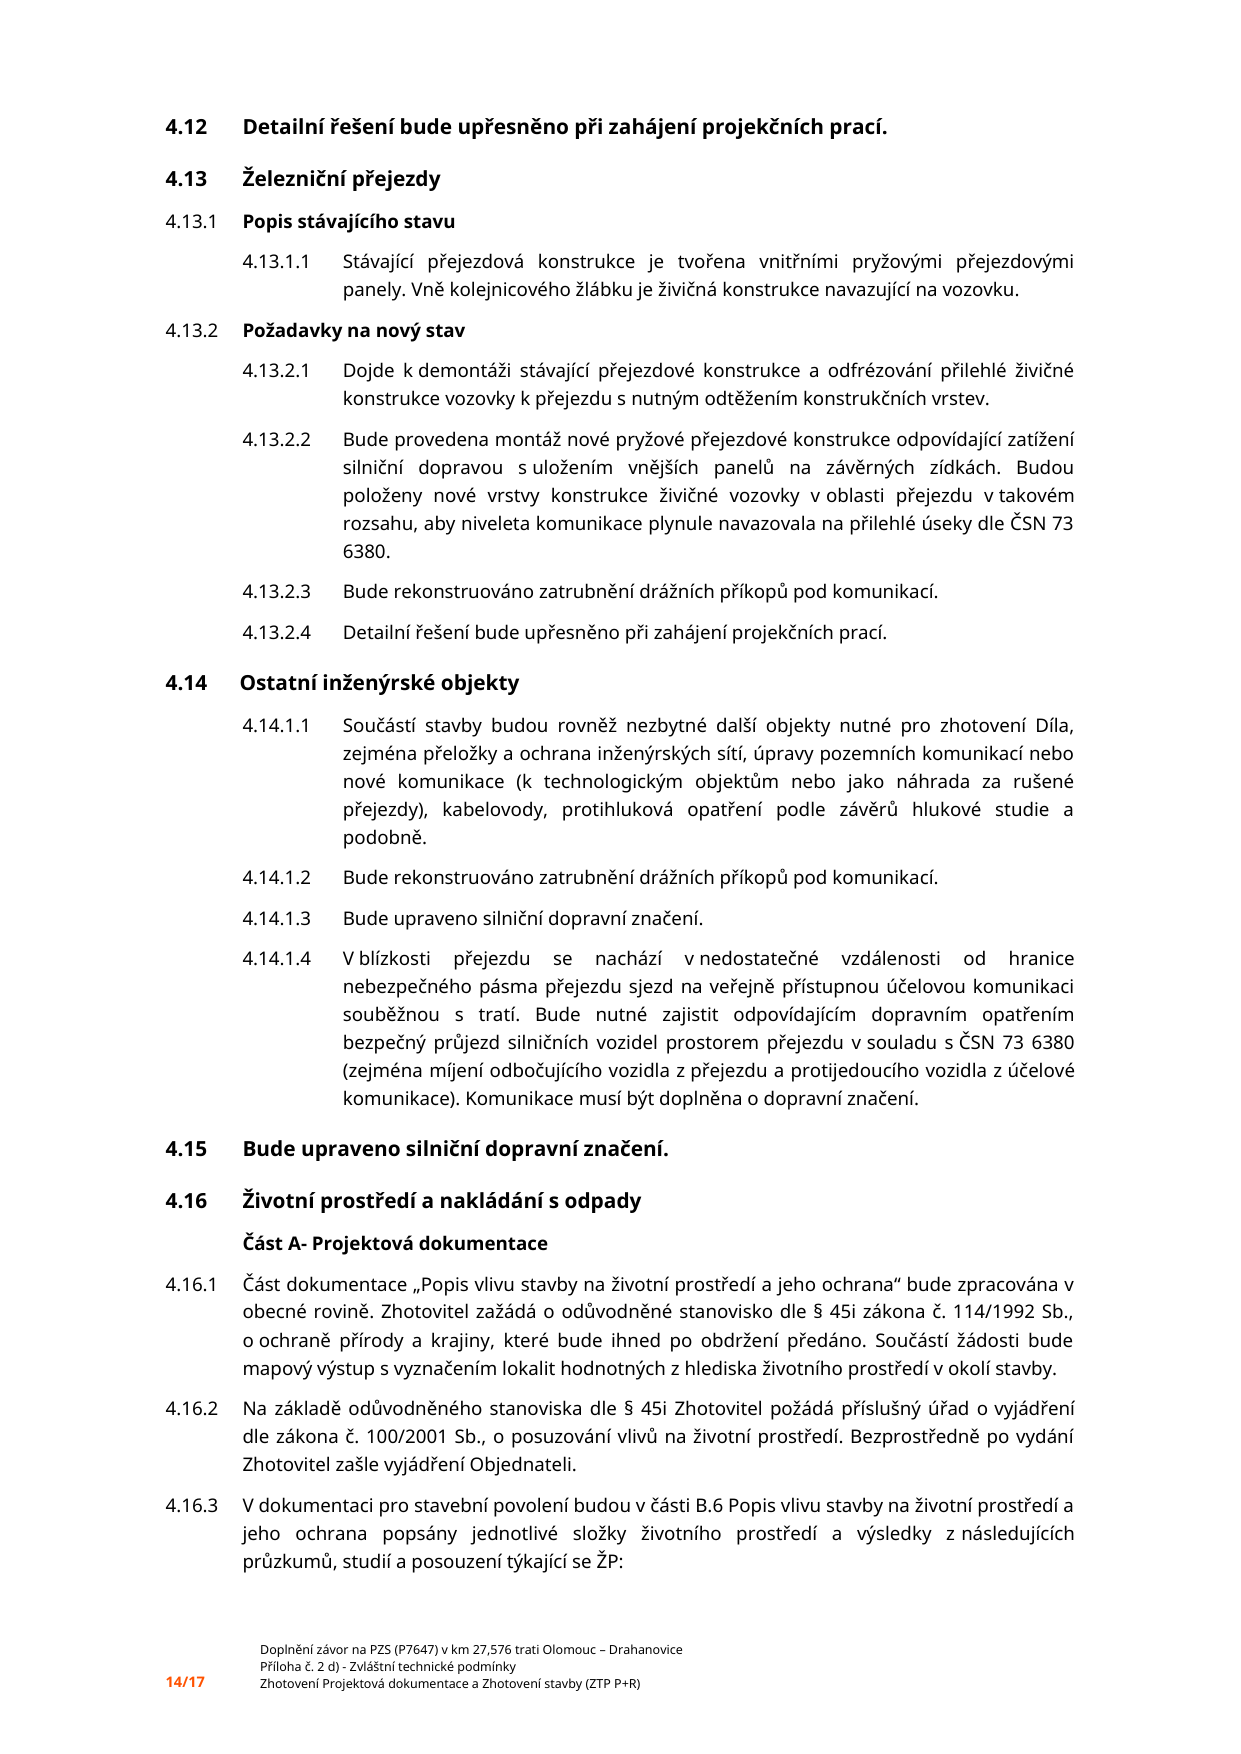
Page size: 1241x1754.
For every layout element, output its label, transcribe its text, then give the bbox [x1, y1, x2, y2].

text Popis stávajícího stavu [165, 208, 1075, 233]
list Část dokumentace „Popis vlivu stavby na životní prostředí a jeho ochrana“ bude zpracována v obecné rovině. Zhotovitel zažádá o odůvodněné stanovisko dle § 45i zákona č. 114/1992 Sb., o ochraně přírody a krajiny, které bude ihned po obdržení předáno. Součástí žádosti bude mapový výstup s vyznačením lokalit hodnotných z hlediska životního prostředí v okolí stavby. [165, 1271, 1075, 1380]
list V dokumentaci pro stavební povolení budou v části B.6 Popis vlivu stavby na životní prostředí a jeho ochrana popsány jednotlivé složky životního prostředí a výsledky z následujících průzkumů, studií a posouzení týkající se ŽP: [165, 1492, 1075, 1573]
text Životní prostředí a nakládání s odpady [165, 1187, 1075, 1215]
list Na základě odůvodněného stanoviska dle § 45i Zhotovitel požádá příslušný úřad o vyjádření dle zákona č. 100/2001 Sb., o posuzování vlivů na životní prostředí. Bezprostředně po vydání Zhotovitel zašle vyjádření Objednateli. [165, 1395, 1075, 1477]
text Stávající přejezdová konstrukce je tvořena vnitřními pryžovými přejezdovými panely. Vně kolejnicového žlábku je živičná konstrukce navazující na vozovku. [242, 248, 1075, 302]
text Část A- Projektová dokumentace [242, 1230, 1075, 1256]
text Bude upraveno silniční dopravní značení. [242, 905, 1075, 931]
text Požadavky na nový stav [165, 317, 1075, 343]
text Detailní řešení bude upřesněno při zahájení projekčních prací. [242, 619, 1075, 645]
text Bude rekonstruováno zatrubnění drážních příkopů pod komunikací. [242, 864, 1075, 890]
text Železniční přejezdy [165, 164, 1075, 193]
text Bude rekonstruováno zatrubnění drážních příkopů pod komunikací. [242, 579, 1075, 604]
text Detailní řešení bude upřesněno při zahájení projekčních prací. [165, 112, 1075, 141]
text Dojde k demontáži stávající přejezdové konstrukce a odfrézování přilehlé živičné konstrukce vozovky k přejezdu s nutným odtěžením konstrukčních vrstev. [242, 358, 1075, 411]
text Součástí stavby budou rovněž nezbytné další objekty nutné pro zhotovení Díla, zejména přeložky a ochrana inženýrských sítí, úpravy pozemních komunikací nebo nové komunikace (k technologickým objektům nebo jako náhrada za rušené přejezdy), kabelovody, protihluková opatření podle závěrů hlukové studie a podobně. [242, 712, 1075, 849]
list Ostatní inženýrské objekty [165, 668, 1075, 697]
text Bude upraveno silniční dopravní značení. [165, 1134, 1075, 1163]
text Bude provedena montáž nové pryžové přejezdové konstrukce odpovídající zatížení silniční dopravou s uložením vnějších panelů na závěrných zídkách. Budou položeny nové vrstvy konstrukce živičné vozovky v oblasti přejezdu v takovém rozsahu, aby niveleta komunikace plynule navazovala na přilehlé úseky dle ČSN 73 6380. [242, 426, 1075, 564]
text V blízkosti přejezdu se nachází v nedostatečné vzdálenosti od hranice nebezpečného pásma přejezdu sjezd na veřejně přístupnou účelovou komunikaci souběžnou s tratí. Bude nutné zajistit odpovídajícím dopravním opatřením bezpečný průjezd silničních vozidel prostorem přejezdu v souladu s ČSN 73 6380 (zejména míjení odbočujícího vozidla z přejezdu a protijedoucího vozidla z účelové komunikace). Komunikace musí být doplněna o dopravní značení. [242, 946, 1075, 1111]
